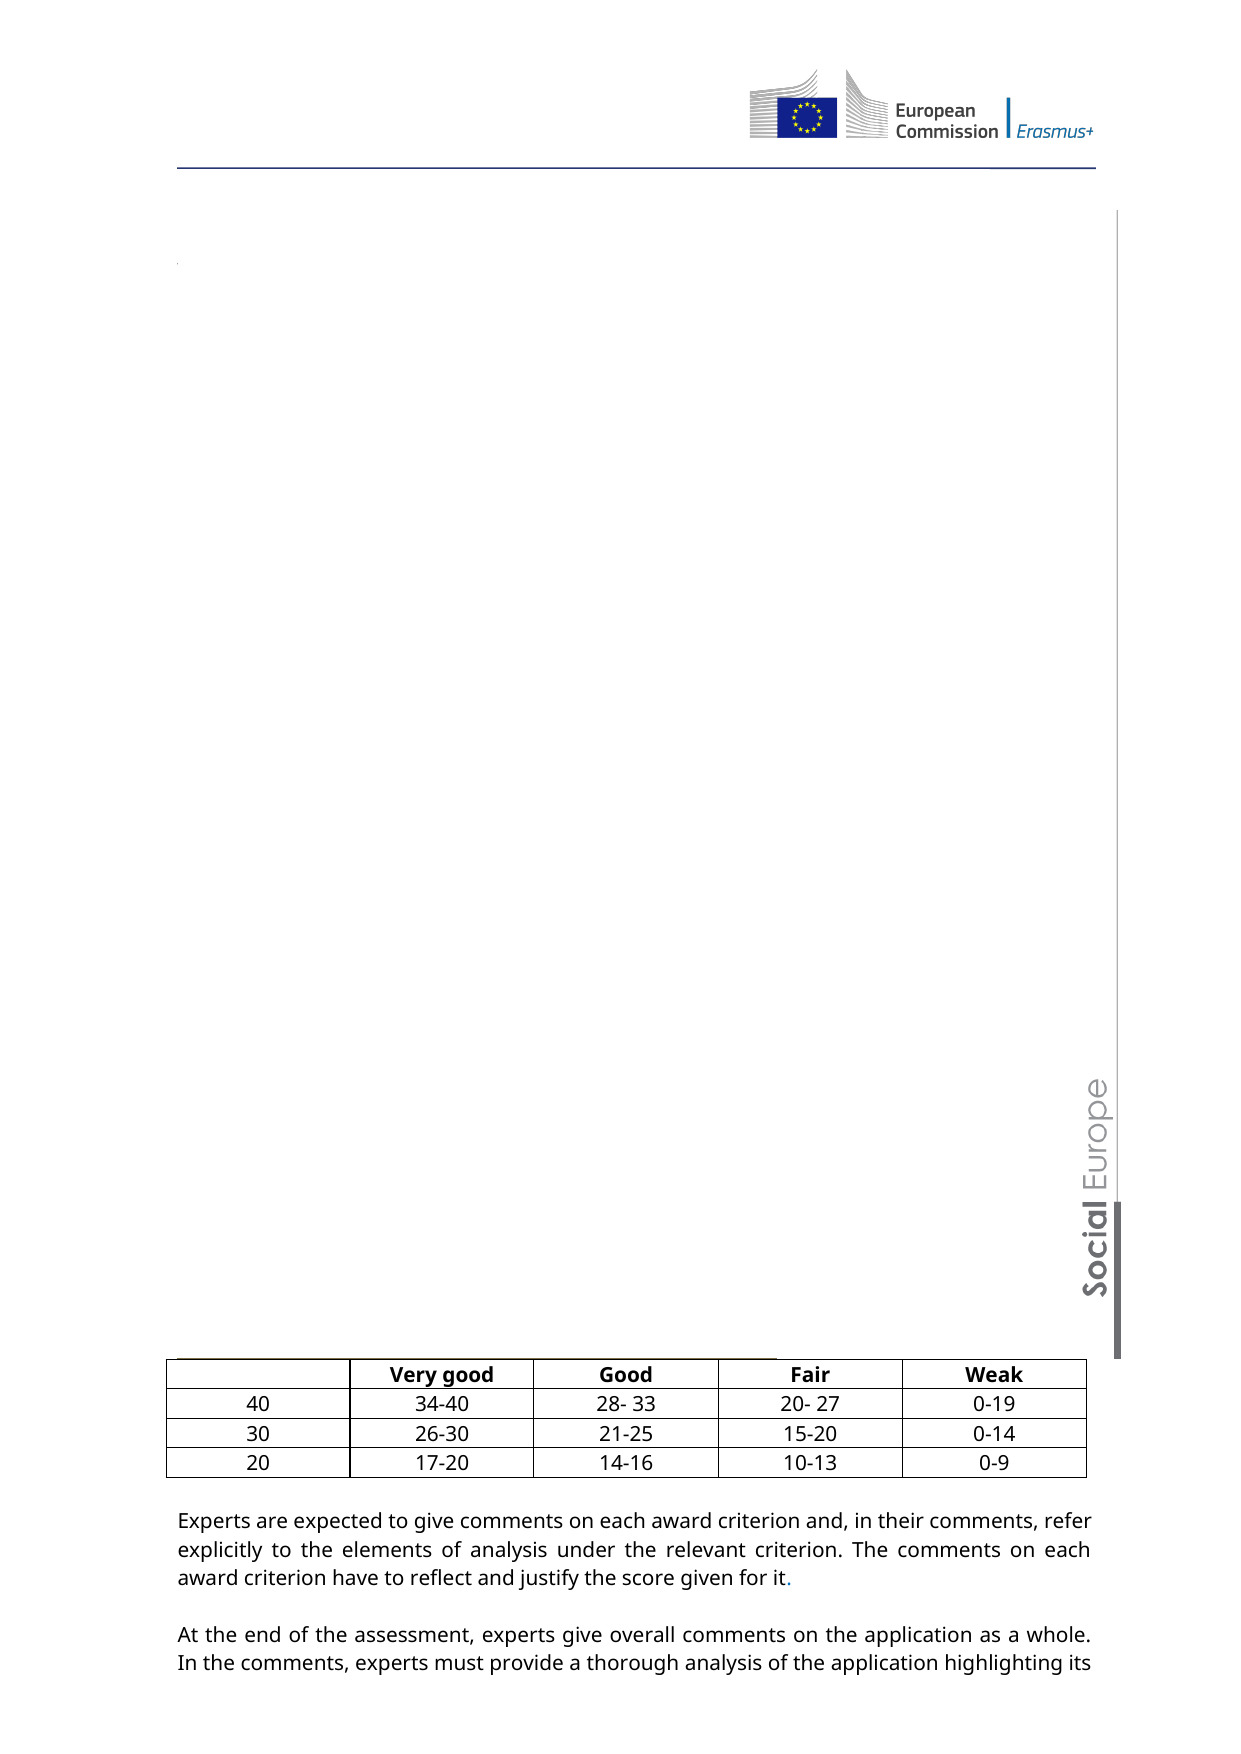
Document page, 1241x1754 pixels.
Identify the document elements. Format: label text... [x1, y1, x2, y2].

table_cell 0-19 [903, 1389, 1086, 1418]
table_cell Fair [719, 1360, 902, 1388]
text At the end of the assessment, experts give overall comments on the application as a whole. In the comments, experts must provide a thorough analysis of the application highlighting its relative strengths and weaknesses and indicating what improvements could be made. [177, 1620, 1092, 1677]
table_cell 28- 33 [534, 1389, 718, 1418]
text Experts are expected to give comments on each award criterion and, in their comments, refer explicitly to the elements of analysis under the relevant criterion. The comments on each award criterion have to reflect and justify the score given for it. [177, 1506, 1092, 1592]
table_cell 30 [167, 1419, 349, 1447]
table_cell Weak [903, 1360, 1086, 1388]
table_cell 10-13 [719, 1448, 902, 1477]
table_cell 20- 27 [719, 1389, 902, 1418]
picture [749, 69, 1093, 142]
table_cell 0-9 [903, 1448, 1086, 1477]
table_cell 14-16 [534, 1448, 718, 1477]
table_cell [167, 1360, 349, 1388]
table_cell 15-20 [719, 1419, 902, 1447]
table_cell 34-40 [351, 1389, 533, 1418]
table_cell 21-25 [534, 1419, 718, 1447]
table_cell 40 [167, 1389, 349, 1418]
table_cell Very good [351, 1360, 533, 1388]
table_cell Good [534, 1360, 718, 1388]
table_cell 20 [167, 1448, 349, 1477]
picture [177, 210, 1121, 1359]
table_cell 0-14 [903, 1419, 1086, 1447]
table_cell 17-20 [351, 1448, 533, 1477]
table_cell 26-30 [351, 1419, 533, 1447]
